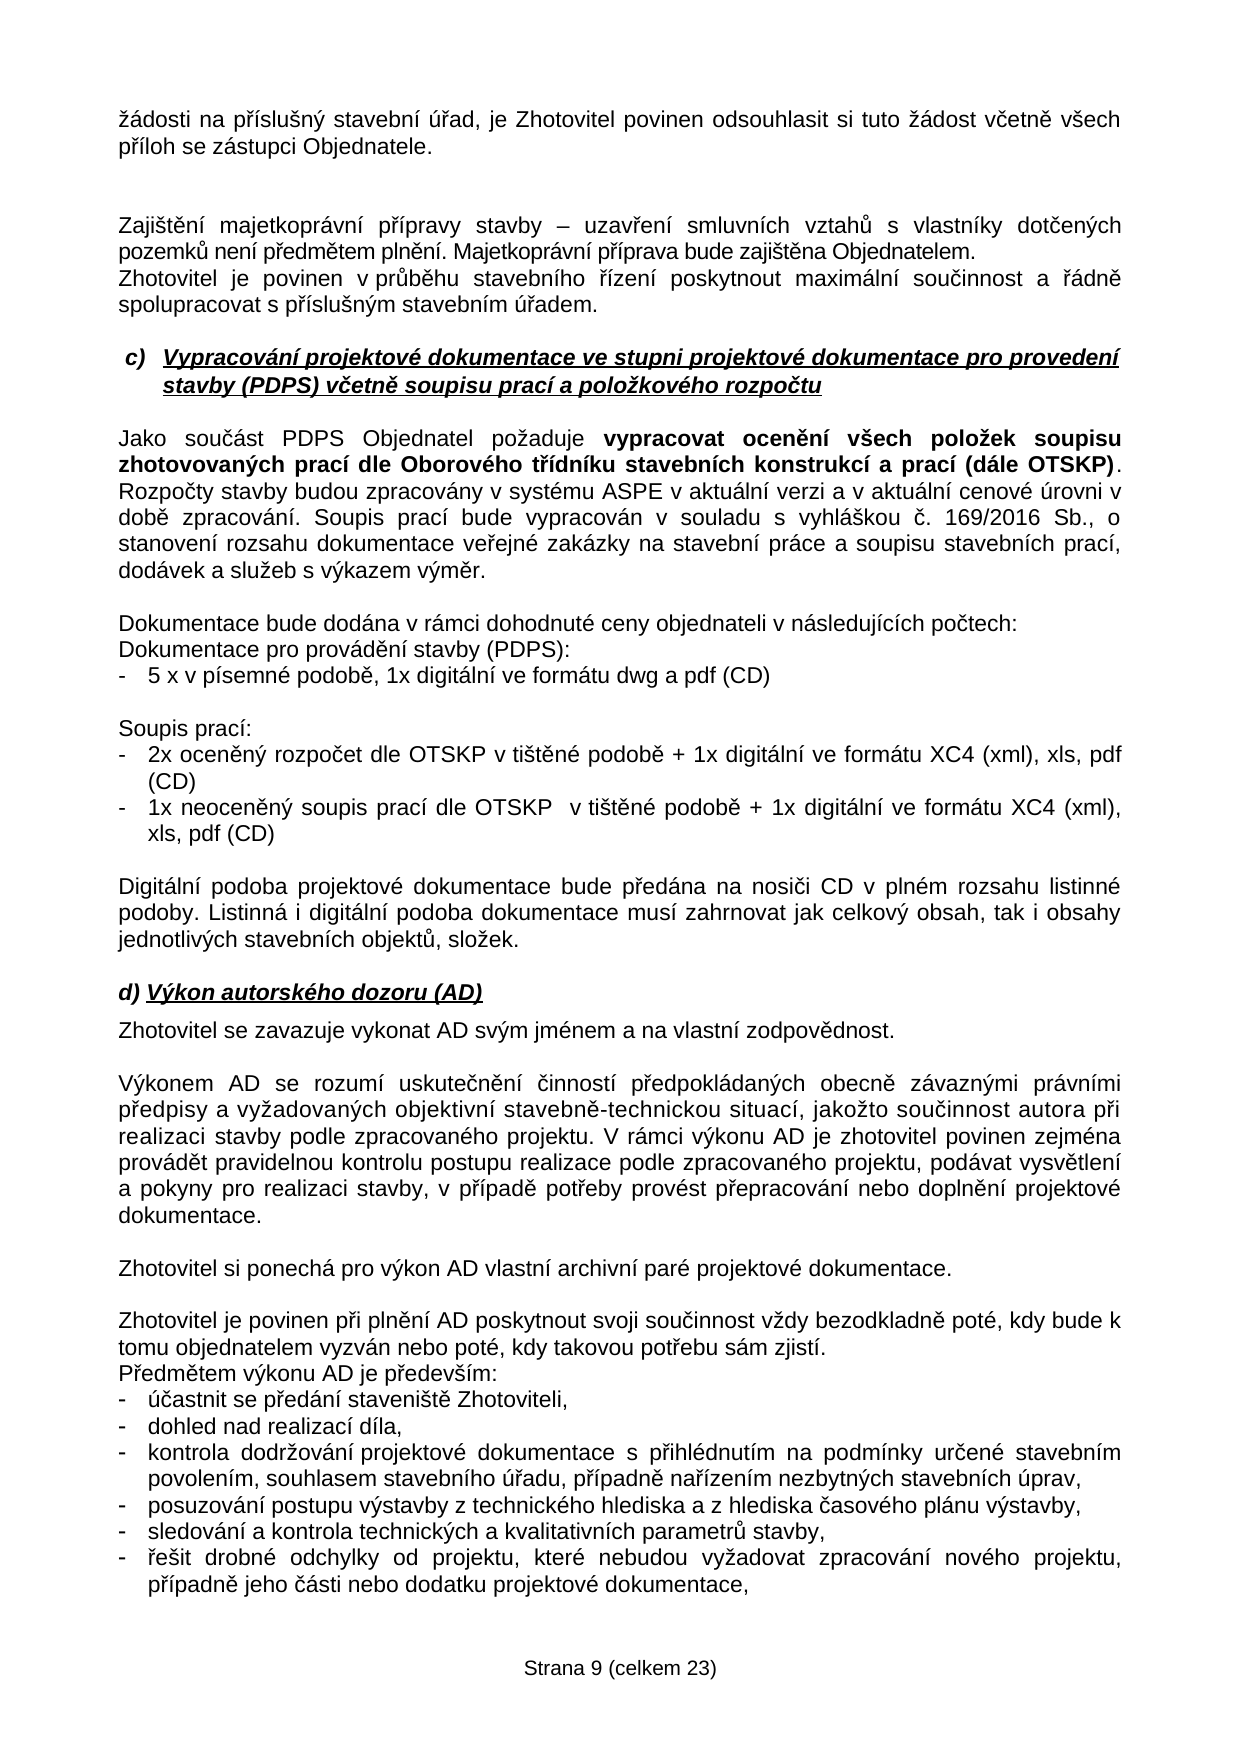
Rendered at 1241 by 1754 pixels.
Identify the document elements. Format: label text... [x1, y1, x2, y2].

list sledování a kontrola technických a kvalitativních parametrů stavby, [118, 1518, 1122, 1544]
list Vypracování projektové dokumentace ve stupni projektové dokumentace pro provedení stavby (PDPS) včetně soupisu prací a položkového rozpočtu [125, 343, 1122, 399]
text Zhotovitel se zavazuje vykonat AD svým jménem a na vlastní zodpovědnost. [118, 1017, 1122, 1044]
list účastnit se předání staveniště Zhotoviteli, [118, 1386, 1122, 1413]
text Zhotovitel je povinen při plnění AD poskytnout svoji součinnost vždy bezodkladně poté, kdy bude k tomu objednatelem vyzván nebo poté, kdy takovou potřebu sám zjistí. [118, 1307, 1122, 1360]
text Předmětem výkonu AD je především: [118, 1360, 1122, 1386]
text Dokumentace pro provádění stavby (PDPS): [118, 636, 1122, 662]
text - 1x neoceněný soupis prací dle OTSKP v tištěné podobě + 1x digitální ve formátu XC4 (xml), xls, pdf (CD) [118, 794, 1122, 847]
list řešit drobné odchylky od projektu, které nebudou vyžadovat zpracování nového projektu, případně jeho části nebo dodatku projektové dokumentace, [118, 1544, 1122, 1597]
text Zhotovitel je povinen v průběhu stavebního řízení poskytnout maximální součinnost a řádně spolupracovat s příslušným stavebním úřadem. [118, 264, 1122, 317]
text Výkonem AD se rozumí uskutečnění činností předpokládaných obecně závaznými právními předpisy a vyžadovaných objektivní stavebně-technickou situací, jakožto součinnost autora při realizaci stavby podle zpracovaného projektu. V rámci výkonu AD je zhotovitel povinen zejména provádět pravidelnou kontrolu postupu realizace podle zpracovaného projektu, podávat vysvětlení a pokyny pro realizaci stavby, v případě potřeby provést přepracování nebo doplnění projektové dokumentace. [118, 1070, 1122, 1228]
text Jako součást PDPS Objednatel požaduje vypracovat ocenění všech položek soupisu zhotovovaných prací dle Oborového třídníku stavebních konstrukcí a prací (dále OTSKP). Rozpočty stavby budou zpracovány v systému ASPE v aktuální verzi a v aktuální cenové úrovni v době zpracování. Soupis prací bude vypracován v souladu s vyhláškou č. 169/2016 Sb., o stanovení rozsahu dokumentace veřejné zakázky na stavební práce a soupisu stavebních prací, dodávek a služeb s výkazem výměr. [118, 425, 1122, 583]
list dohled nad realizací díla, [118, 1413, 1122, 1439]
text - 2x oceněný rozpočet dle OTSKP v tištěné podobě + 1x digitální ve formátu XC4 (xml), xls, pdf (CD) [118, 741, 1122, 794]
list posuzování postupu výstavby z technického hlediska a z hlediska časového plánu výstavby, [118, 1492, 1122, 1518]
text Digitální podoba projektové dokumentace bude předána na nosiči CD v plném rozsahu listinné podoby. Listinná i digitální podoba dokumentace musí zahrnovat jak celkový obsah, tak i obsahy jednotlivých stavebních objektů, složek. [118, 873, 1122, 952]
list 5 x v písemné podobě, 1x digitální ve formátu dwg a pdf (CD) [118, 662, 1122, 688]
text Zhotovitel si ponechá pro výkon AD vlastní archivní paré projektové dokumentace. [118, 1254, 1122, 1281]
list kontrola dodržování projektové dokumentace s přihlédnutím na podmínky určené stavebním povolením, souhlasem stavebního úřadu, případně nařízením nezbytných stavebních úprav, [118, 1439, 1122, 1492]
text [118, 106, 1122, 159]
text Dokumentace bude dodána v rámci dohodnuté ceny objednateli v následujících počtech: [118, 609, 1122, 636]
text Zajištění majetkoprávní přípravy stavby – uzavření smluvních vztahů s vlastníky dotčených pozemků není předmětem plnění. Majetkoprávní příprava bude zajištěna Objednatelem. [118, 212, 1122, 264]
text d) Výkon autorského dozoru (AD) [118, 978, 1122, 1005]
text Soupis prací: [118, 715, 1122, 741]
